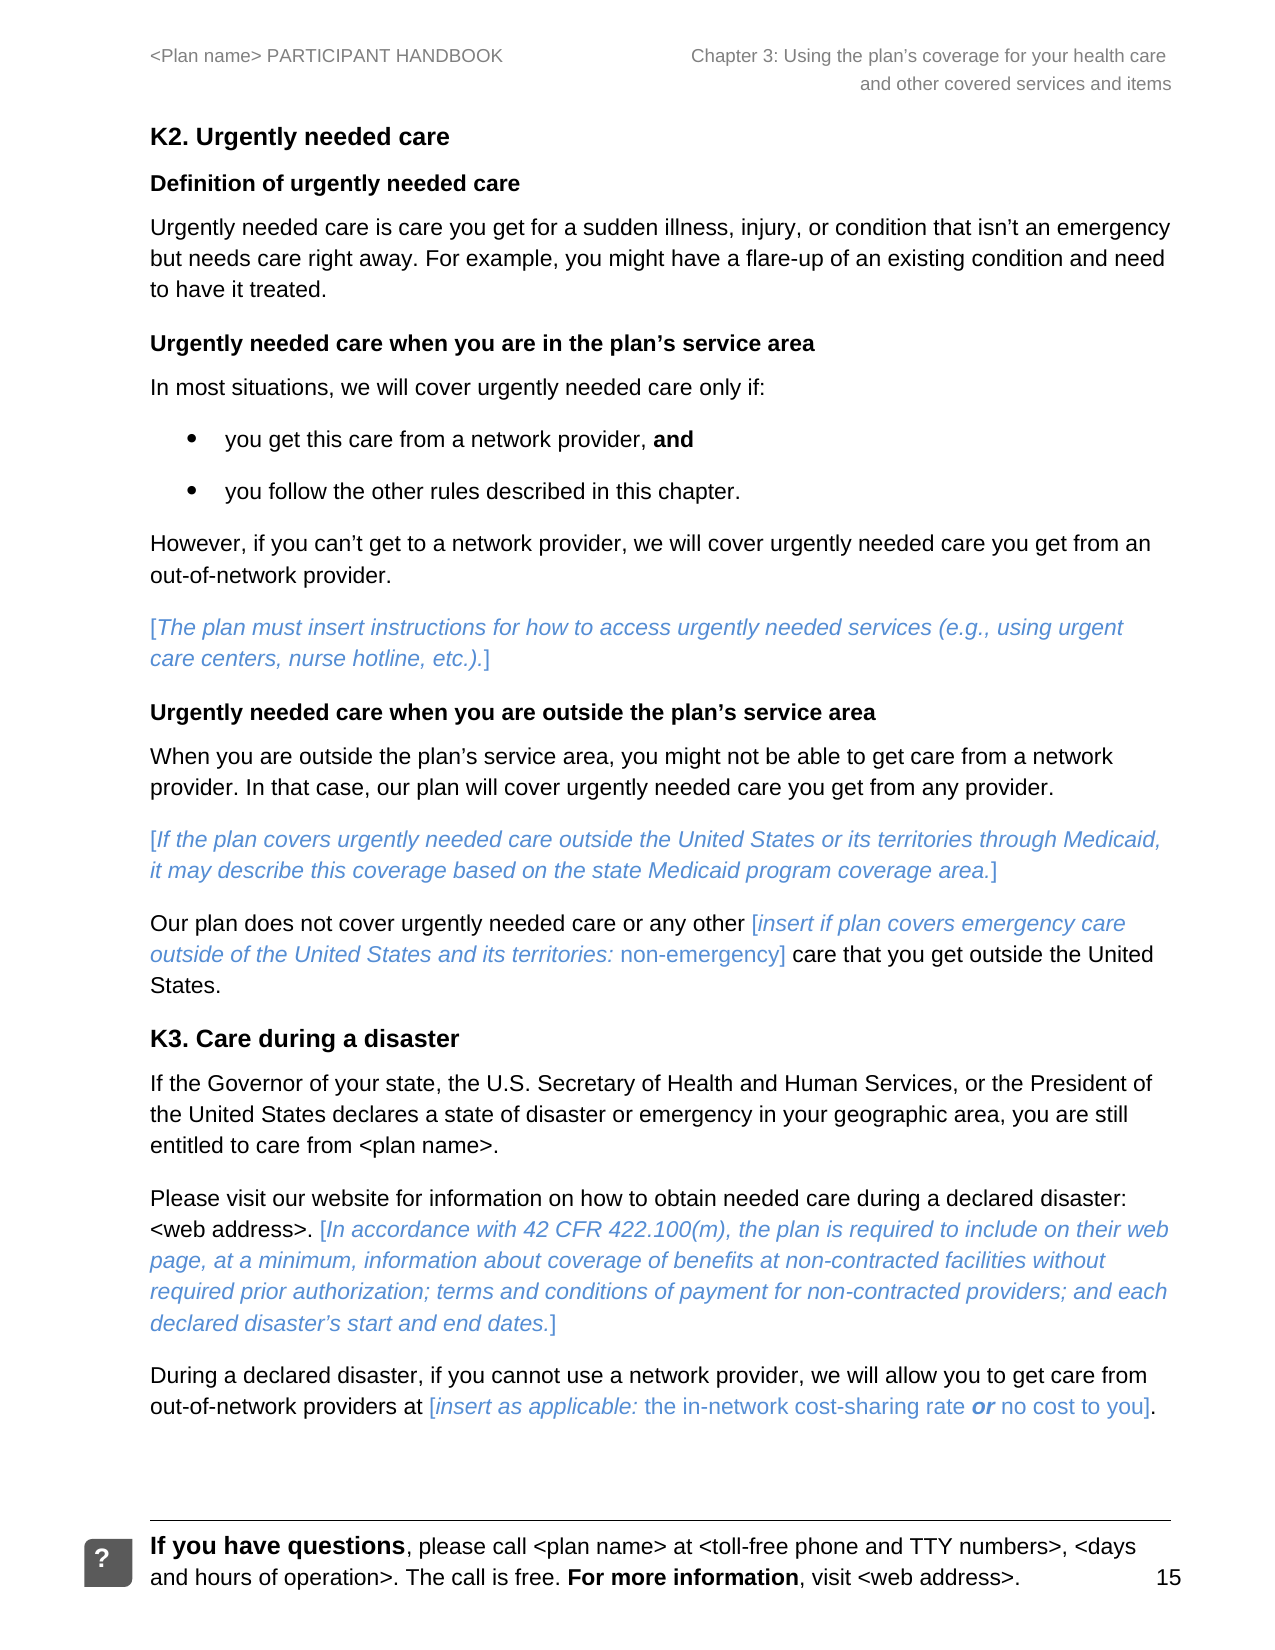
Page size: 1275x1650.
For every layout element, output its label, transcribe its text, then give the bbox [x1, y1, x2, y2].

text When you are outside the plan’s service area, you might not be able to get care from a network provider. In that case, our plan will cover urgently needed care you get from any provider. [150, 739, 1171, 802]
text Urgently needed care is care you get for a sudden illness, injury, or condition that isn’t an emergency but needs care right away. For example, you might have a flare-up of an existing condition and need to have it treated. [150, 210, 1171, 304]
text Our plan does not cover urgently needed care or any other [insert if plan covers emergency care outside of the United States and its territories: non-emergency] care that you get outside the United States. [150, 906, 1171, 1000]
text Urgently needed care when you are outside the plan’s service area [150, 693, 1096, 727]
text [If the plan covers urgently needed care outside the United States or its territories through Medicaid, it may describe this coverage based on the state Medicaid program coverage area.] [150, 823, 1171, 885]
text Please visit our website for information on how to obtain needed care during a declared disaster: <web address>. [In accordance with 42 CFR 422.100(m), the plan is required to include on their web page, at a minimum, information about coverage of benefits at non-contracted facilities without required prior authorization; terms and conditions of payment for non-contracted providers; and each declared disaster’s start and end dates.] [150, 1181, 1171, 1337]
text If the Governor of your state, the U.S. Secretary of Health and Human Services, or the President of the United States declares a state of disaster or emergency in your geographic area, you are still entitled to care from <plan name>. [150, 1066, 1171, 1160]
text However, if you can’t get to a network provider, we will cover urgently needed care you get from an out-of-network provider. [150, 527, 1171, 589]
text Urgently needed care when you are in the plan’s service area [150, 325, 1096, 358]
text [150, 1358, 1171, 1421]
text you get this care from a network provider, and [187, 423, 1171, 454]
subtitle K2. Urgently needed care [150, 118, 1096, 152]
text Definition of urgently needed care [150, 164, 1096, 198]
text you follow the other rules described in this chapter. [187, 475, 1171, 506]
text [The plan must insert instructions for how to access urgently needed services (e.g., using urgent care centers, nurse hotline, etc.).] [150, 610, 1171, 673]
subtitle K3. Care during a disaster [150, 1021, 1096, 1054]
text In most situations, we will cover urgently needed care only if: [150, 371, 1171, 402]
